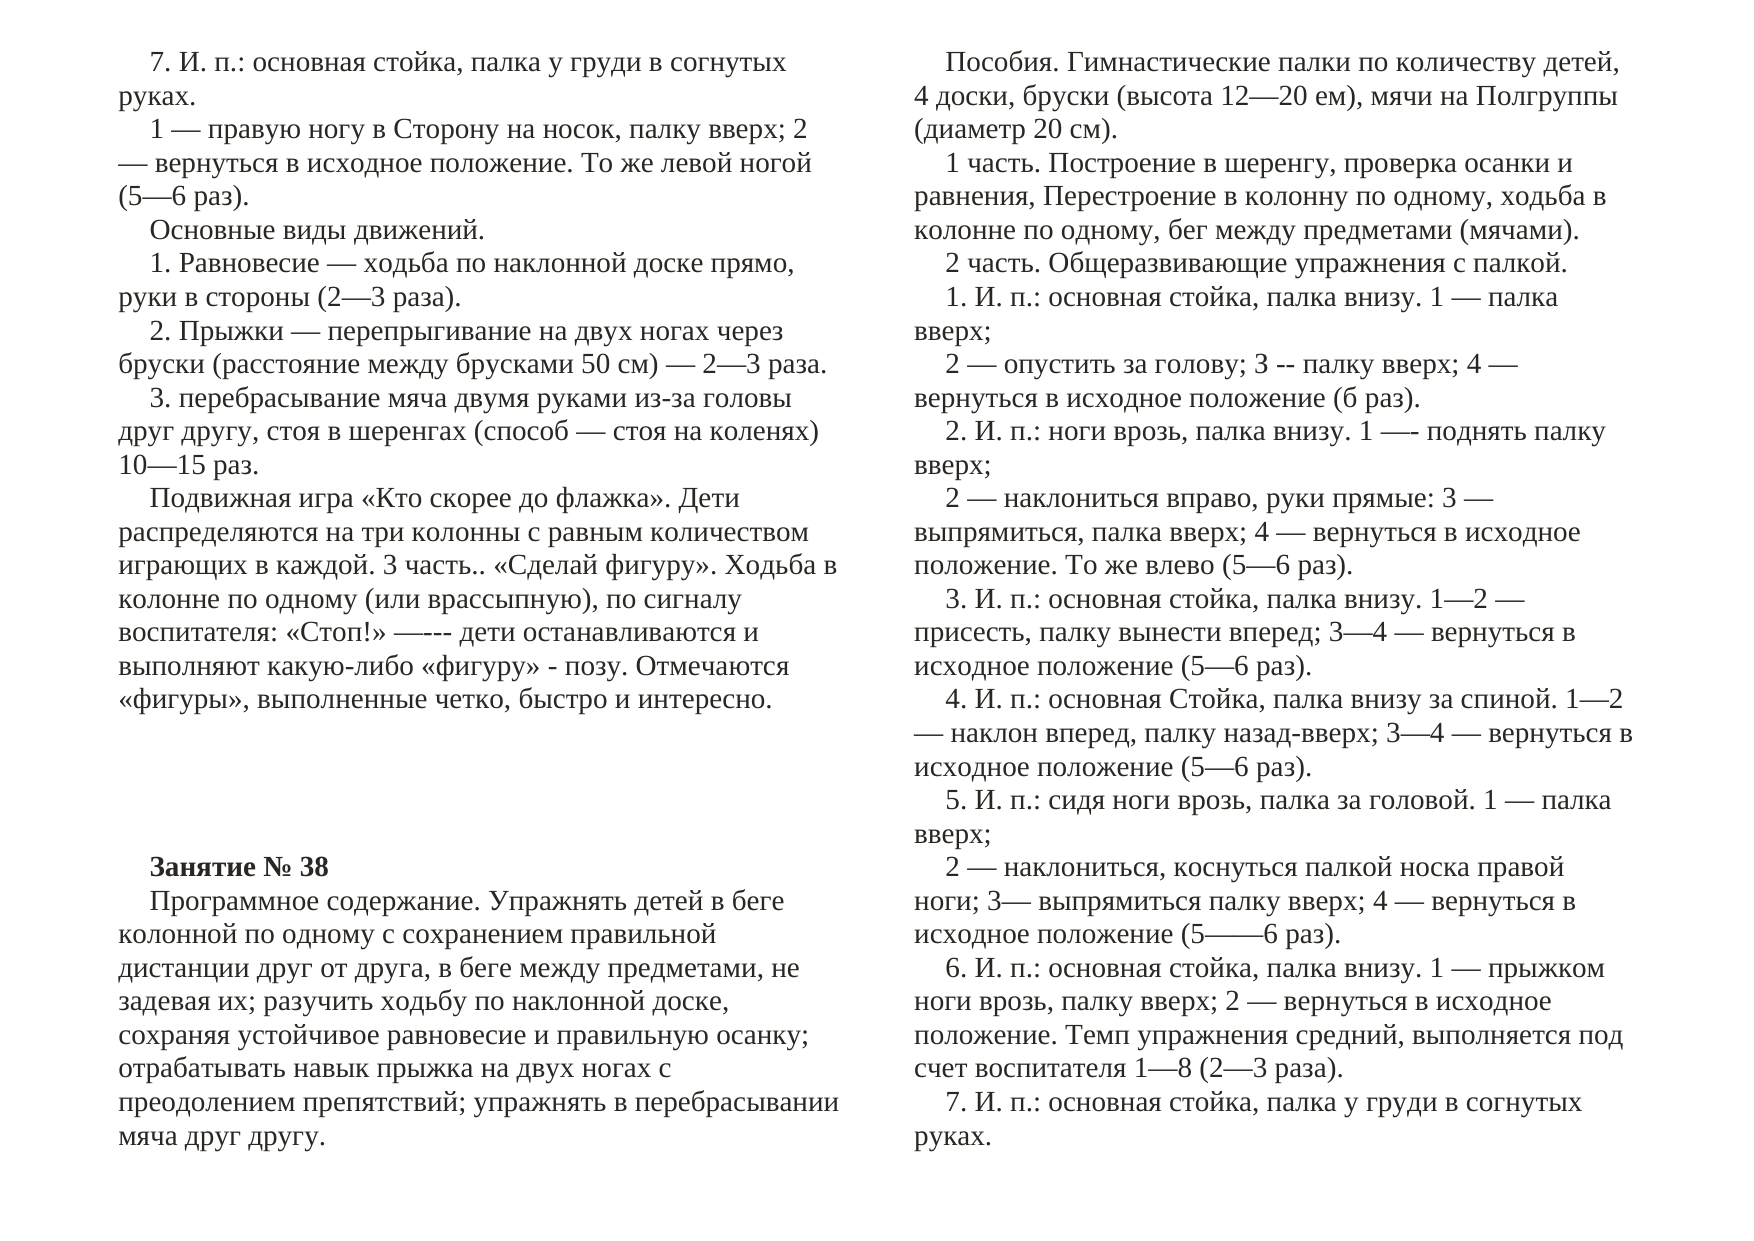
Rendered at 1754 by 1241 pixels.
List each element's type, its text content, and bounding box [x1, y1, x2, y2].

text 6. И. п.: основная стойка, палка внизу. 1 — прыжком ноги врозь, палку вверх; 2 — вернуться в исходное положение. Темп упражнения средний, выполняется под счет воспитателя 1—8 (2—3 раза). [914, 950, 1636, 1084]
text Подвижная игра «Кто скорее до флажка». Дети распределяются на три колонны с равным количеством играющих в каждой. 3 часть.. «Сделай фигуру». Ходьба в колонне по одному (или врассыпную), по сигналу воспитателя: «Стоп!» —--- дети останавливаются и выполняют какую-либо «фигуру» - позу. Отмечаются «фигуры», выполненные четко, быстро и интересно. [118, 480, 840, 715]
text Занятие № 38 [118, 849, 840, 883]
text Пособия. Гимнастические палки по количеству детей, 4 доски, бруски (высота 12—20 ем), мячи на Полгруппы (диаметр 20 см). [914, 44, 1636, 145]
text 1. Равновесие — ходьба по наклонной доске прямо, руки в стороны (2—3 раза). [118, 246, 840, 313]
text 2 — наклониться, коснуться палкой носка правой ноги; 3— выпрямиться палку вверх; 4 — вернуться в исходное положение (5——6 раз). [914, 849, 1636, 950]
text 7. И. п.: основная стойка, палка у груди в согнутых руках. [118, 44, 840, 111]
text 1. И. п.: основная стойка, палка внизу. 1 — палка вверх; [914, 279, 1636, 346]
text Программное содержание. Упражнять детей в беге колонной по одному с сохранением правильной дистанции друг от друга, в беге между предметами, не задевая их; разучить ходьбу по наклонной доске, сохраняя устойчивое равновесие и правильную осанку; отрабатывать навык прыжка на двух ногах с преодолением препятствий; упражнять в перебрасывании мяча друг другу. [118, 883, 840, 1151]
text 5. И. п.: сидя ноги врозь, палка за головой. 1 — палка вверх; [914, 782, 1636, 849]
text 2 часть. Общеразвивающие упражнения с палкой. [914, 246, 1636, 279]
text 4. И. п.: основная Стойка, палка внизу за спиной. 1—2 — наклон вперед, палку назад-вверх; 3—4 — вернуться в исходное положение (5—6 раз). [914, 682, 1636, 782]
text 2 — опустить за голову; З -- палку вверх; 4 — вернуться в исходное положение (б раз). [914, 346, 1636, 413]
text 2. Прыжки — перепрыгивание на двух ногах через бруски (расстояние между брусками 50 см) — 2—3 раза. [118, 313, 840, 380]
text Основные виды движений. [118, 212, 840, 246]
text 1 — правую ногу в Сторону на носок, палку вверх; 2 — вернуться в исходное положение. То же левой ногой (5—6 раз). [118, 111, 840, 212]
text 3. И. п.: основная стойка, палка внизу. 1—2 — присесть, палку вынести вперед; 3—4 — вернуться в исходное положение (5—6 раз). [914, 581, 1636, 682]
text 1 часть. Построение в шеренгу, проверка осанки и равнения, Перестроение в колонну по одному, ходьба в колонне по одному, бег между предметами (мячами). [914, 145, 1636, 246]
text 2 — наклониться вправо, руки прямые: 3 — выпрямиться, палка вверх; 4 — вернуться в исходное положение. То же влево (5—6 раз). [914, 480, 1636, 581]
text 7. И. п.: основная стойка, палка у груди в согнутых руках. [914, 1084, 1636, 1151]
text 2. И. п.: ноги врозь, палка внизу. 1 —- поднять палку вверх; [914, 413, 1636, 480]
text 3. перебрасывание мяча двумя руками из-за головы друг другу, стоя в шеренгах (способ — стоя на коленях) 10—15 раз. [118, 380, 840, 480]
